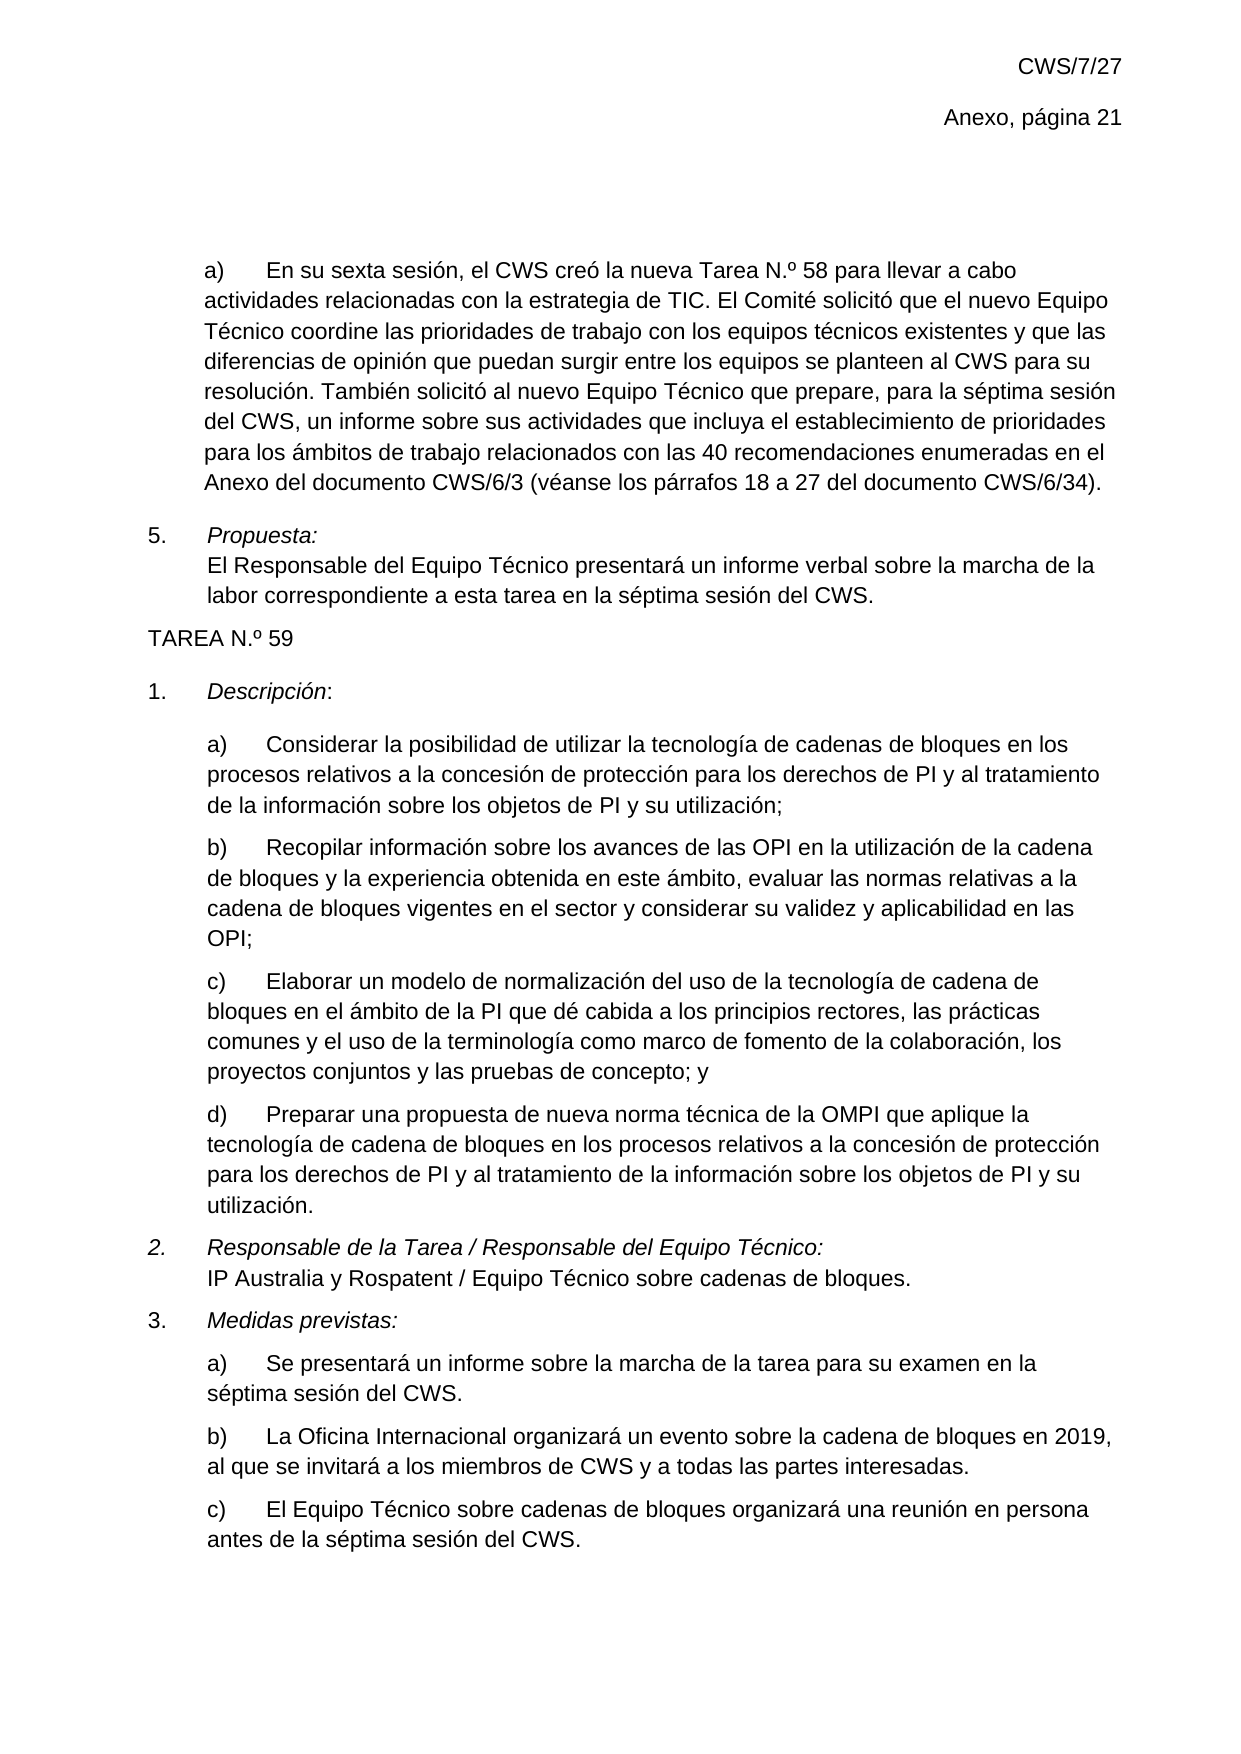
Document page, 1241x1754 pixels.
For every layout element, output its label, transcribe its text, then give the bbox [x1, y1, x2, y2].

text TAREA N.º 59 [148, 625, 1122, 651]
text d) Preparar una propuesta de nueva norma técnica de la OMPI que aplique la tecnología de cadena de bloques en los procesos relativos a la concesión de protección para los derechos de PI y al tratamiento de la información sobre los objetos de PI y su utilización. [207, 1101, 1122, 1218]
text c) El Equipo Técnico sobre cadenas de bloques organizará una reunión en persona antes de la séptima sesión del CWS. [207, 1496, 1122, 1552]
text c) Elaborar un modelo de normalización del uso de la tecnología de cadena de bloques en el ámbito de la PI que dé cabida a los principios rectores, las prácticas comunes y el uso de la terminología como marco de fomento de la colaboración, los proyectos conjuntos y las pruebas de concepto; y [207, 968, 1122, 1085]
text a) Se presentará un informe sobre la marcha de la tarea para su examen en la séptima sesión del CWS. [207, 1350, 1122, 1407]
text b) La Oficina Internacional organizará un evento sobre la cadena de bloques en 2019, al que se invitará a los miembros de CWS y a todas las partes interesadas. [207, 1423, 1122, 1479]
text a) En su sexta sesión, el CWS creó la nueva Tarea N.º 58 para llevar a cabo actividades relacionadas con la estrategia de TIC. El Comité solicitó que el nuevo Equipo Técnico coordine las prioridades de trabajo con los equipos técnicos existentes y que las diferencias de opinión que puedan surgir entre los equipos se planteen al CWS para su resolución. También solicitó al nuevo Equipo Técnico que prepare, para la séptima sesión del CWS, un informe sobre sus actividades que incluya el establecimiento de prioridades para los ámbitos de trabajo relacionados con las 40 recomendaciones enumeradas en el Anexo del documento CWS/6/3 (véanse los párrafos 18 a 27 del documento CWS/6/34). [204, 257, 1122, 495]
text 3. Medidas previstas: [148, 1307, 1122, 1334]
text a) Considerar la posibilidad de utilizar la tecnología de cadenas de bloques en los procesos relativos a la concesión de protección para los derechos de PI y al tratamiento de la información sobre los objetos de PI y su utilización; [207, 731, 1122, 818]
text 5. Propuesta: [148, 522, 1122, 548]
text 2. Responsable de la Tarea / Responsable del Equipo Técnico: IP Australia y Rospatent / Equipo Técnico sobre cadenas de bloques. [148, 1234, 1122, 1291]
text 1. Descripción: [148, 678, 1122, 704]
text El Responsable del Equipo Técnico presentará un informe verbal sobre la marcha de la labor correspondiente a esta tarea en la séptima sesión del CWS. [207, 552, 1122, 609]
text b) Recopilar información sobre los avances de las OPI en la utilización de la cadena de bloques y la experiencia obtenida en este ámbito, evaluar las normas relativas a la cadena de bloques vigentes en el sector y considerar su validez y aplicabilidad en las OPI; [207, 834, 1122, 951]
